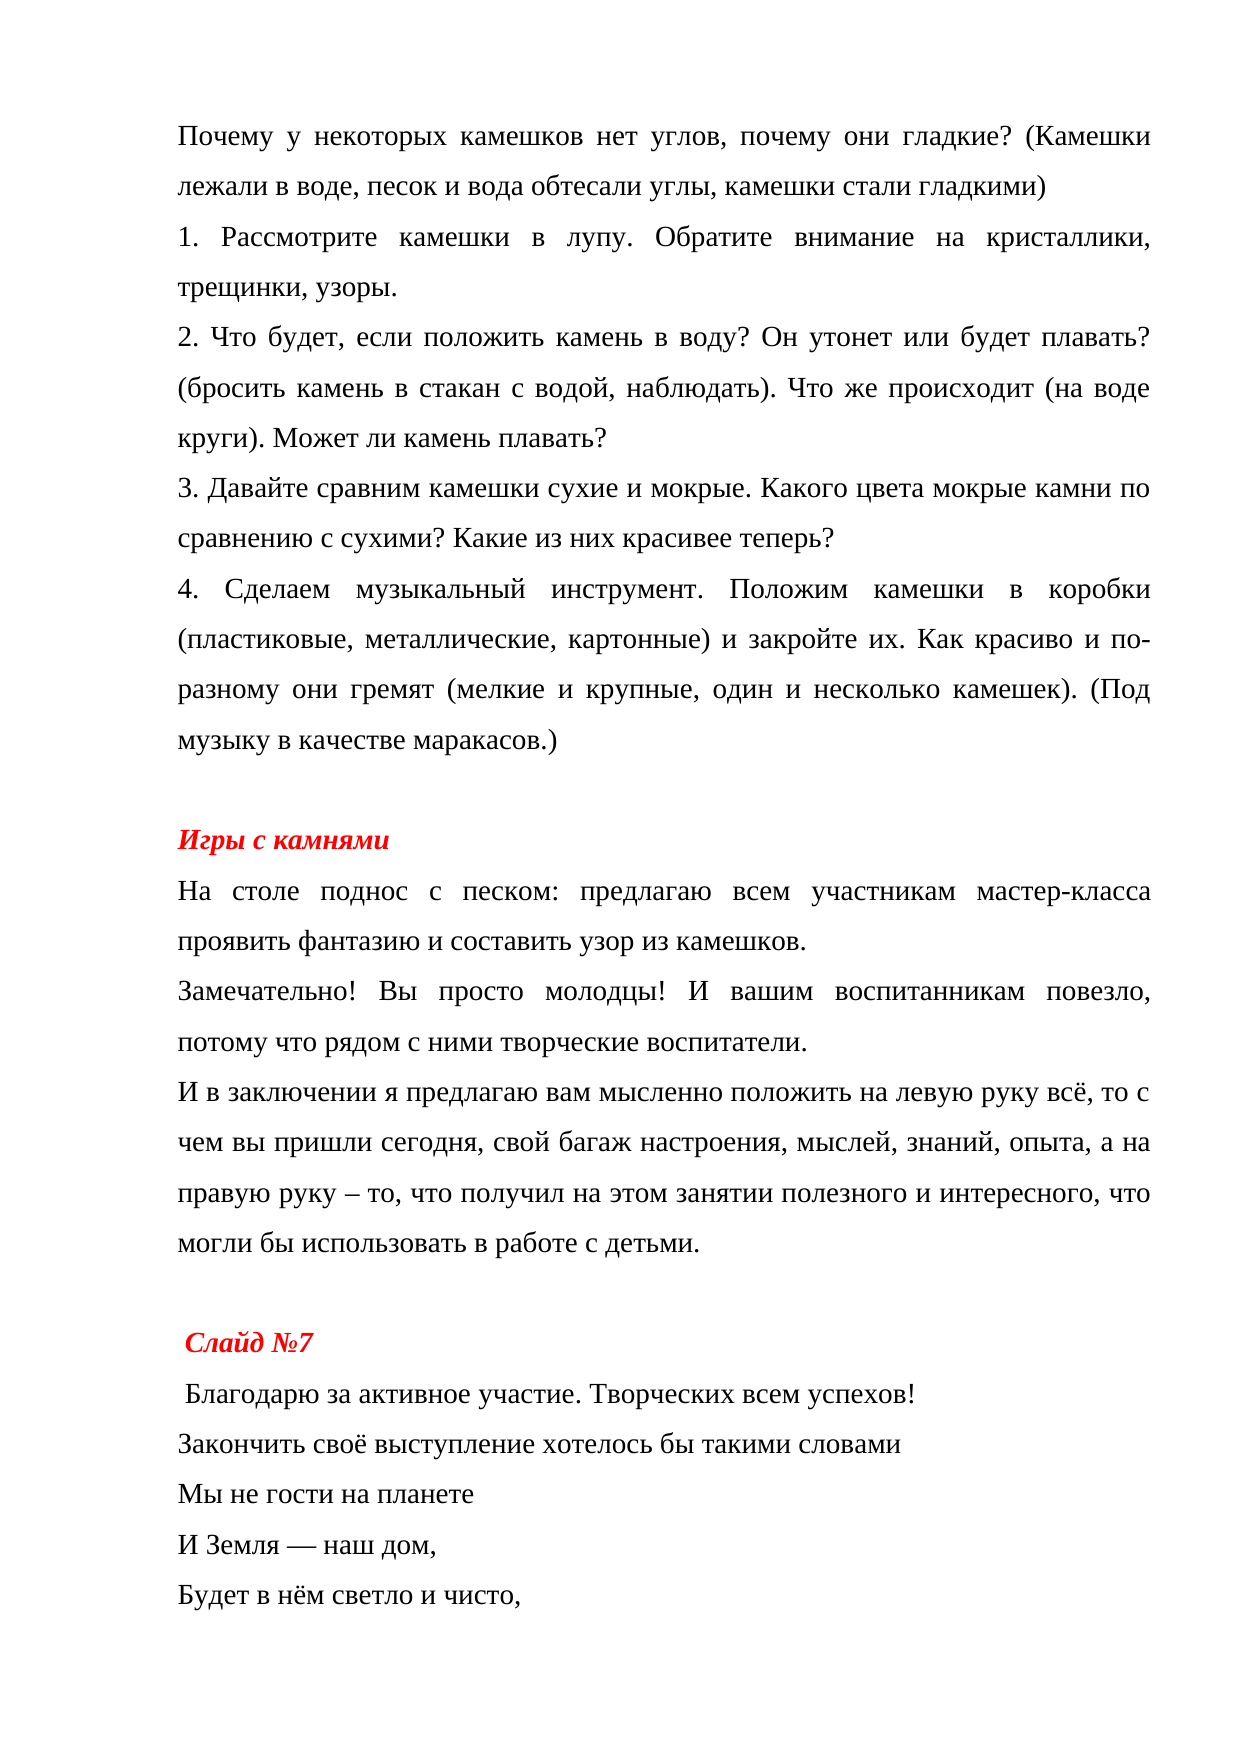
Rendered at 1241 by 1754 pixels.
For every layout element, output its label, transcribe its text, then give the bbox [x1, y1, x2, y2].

text 3. Давайте сравним камешки сухие и мокрые. Какого цвета мокрые камни по сравнению с сухими? Какие из них красивее теперь? [177, 470, 1152, 554]
text 4. Сделаем музыкальный инструмент. Положим камешки в коробки (пластиковые, металлические, картонные) и закройте их. Как красиво и по-разному они гремят (мелкие и крупные, один и несколько камешек). (Под музыку в качестве маракасов.) [177, 571, 1152, 755]
text Будет в нём светло и чисто, [177, 1577, 1152, 1611]
text На столе поднос с песком: предлагаю всем участникам мастер-класса проявить фантазию и составить узор из камешков. [177, 873, 1152, 957]
text Мы не гости на планете [177, 1477, 1152, 1510]
text 1. Рассмотрите камешки в лупу. Обратите внимание на кристаллики, трещинки, узоры. [177, 219, 1152, 303]
text И Земля — наш дом, [177, 1527, 1152, 1560]
text И в заключении я предлагаю вам мысленно положить на левую руку всё, то с чем вы пришли сегодня, свой багаж настроения, мыслей, знаний, опыта, а на правую руку – то, что получил на этом занятии полезного и интересного, что могли бы использовать в работе с детьми. [177, 1074, 1152, 1258]
text 2. Что будет, если положить камень в воду? Он утонет или будет плавать? (бросить камень в стакан с водой, наблюдать). Что же происходит (на воде круги). Может ли камень плавать? [177, 319, 1152, 453]
text Замечательно! Вы просто молодцы! И вашим воспитанникам повезло, потому что рядом с ними творческие воспитатели. [177, 973, 1152, 1057]
text Игры с камнями [177, 822, 1152, 856]
text Благодарю за активное участие. Творческих всем успехов! [177, 1376, 1152, 1409]
text Закончить своё выступление хотелось бы такими словами [177, 1426, 1152, 1460]
text Слайд №7 [177, 1326, 1152, 1359]
text Почему у некоторых камешков нет углов, почему они гладкие? (Камешки лежали в воде, песок и вода обтесали углы, камешки стали гладкими) [177, 118, 1152, 202]
